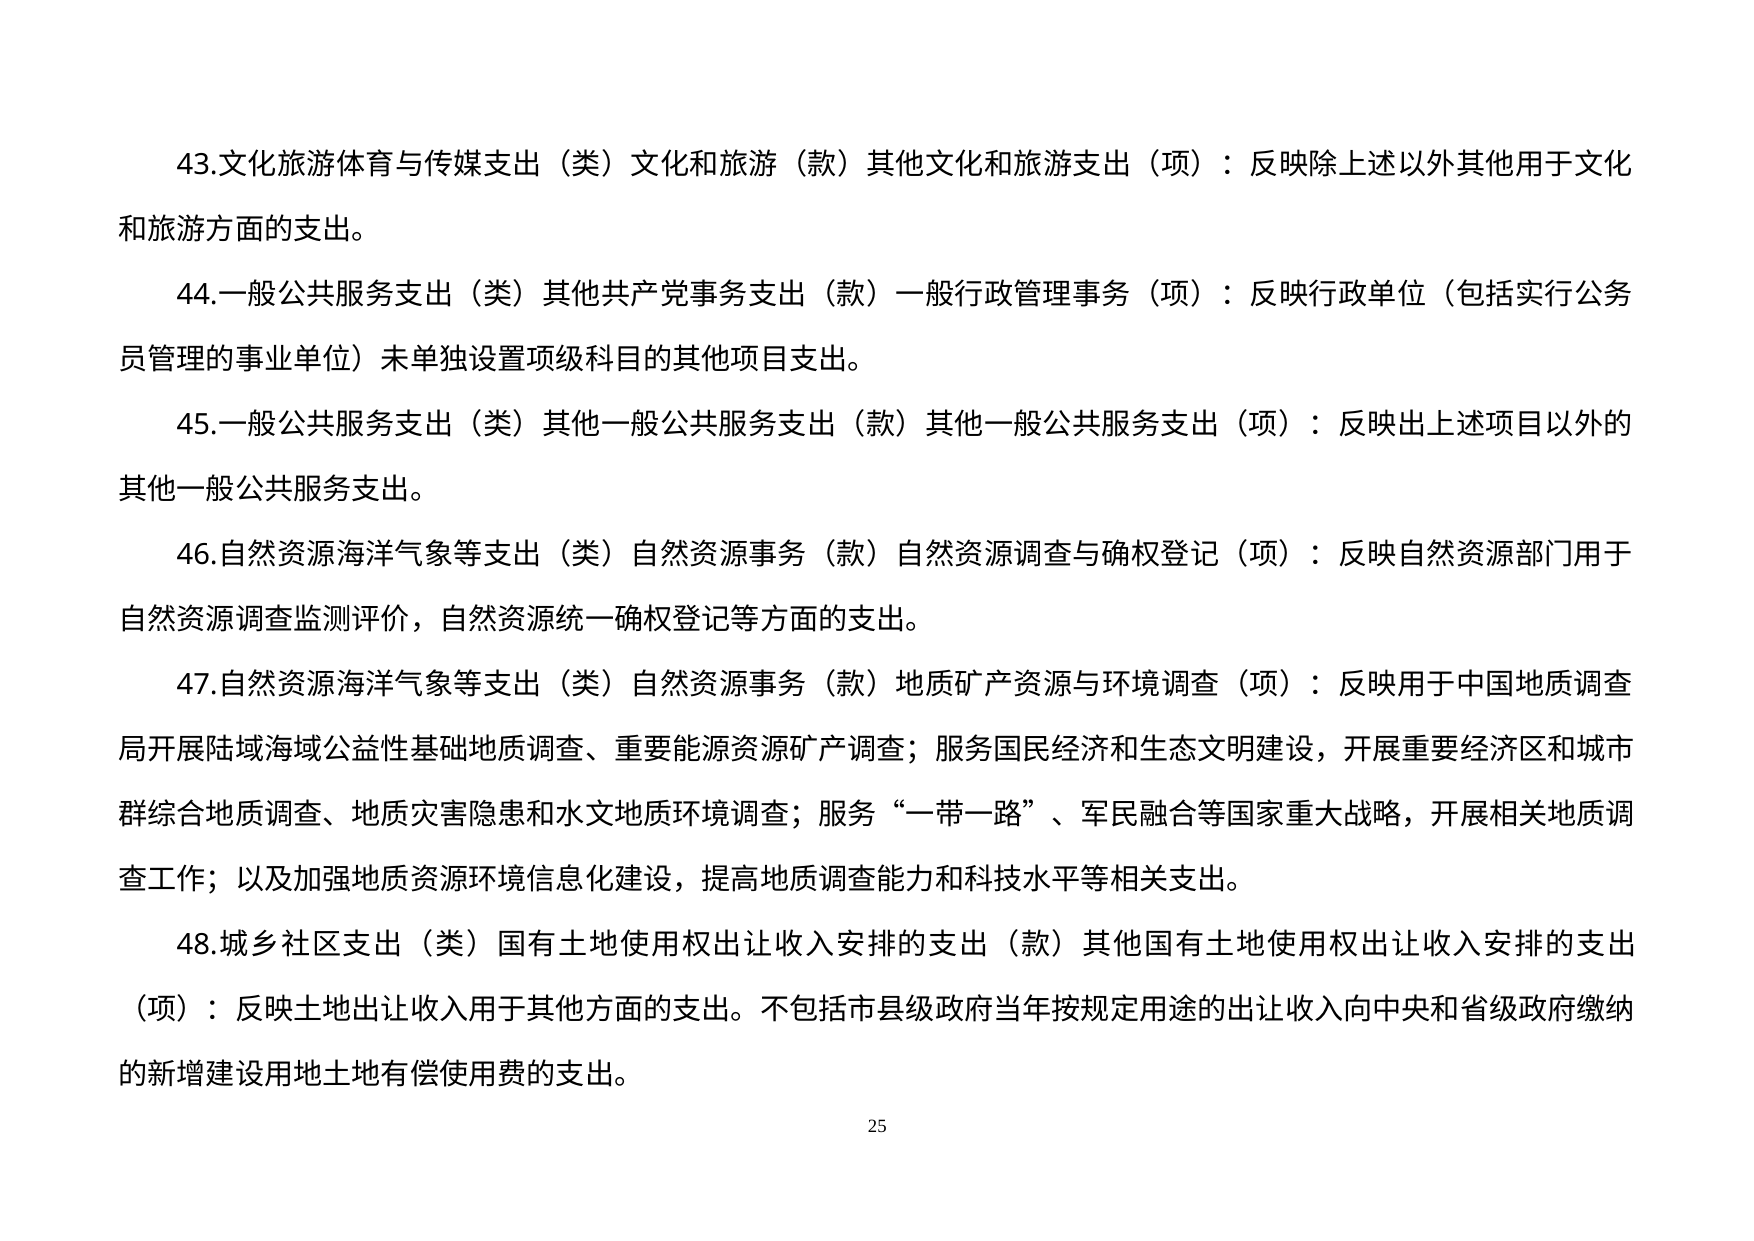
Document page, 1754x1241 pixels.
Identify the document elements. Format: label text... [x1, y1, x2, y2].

text 47.自然资源海洋气象等支出（类）自然资源事务（款）地质矿产资源与环境调查（项）：反映用于中国地质调查局开展陆域海域公益性基础地质调查、重要能源资源矿产调查；服务国民经济和生态文明建设，开展重要经济区和城市群综合地质调查、地质灾害隐患和水文地质环境调查；服务“一带一路”、军民融合等国家重大战略，开展相关地质调查工作；以及加强地质资源环境信息化建设，提高地质调查能力和科技水平等相关支出。 [118, 649, 1636, 909]
text 43.文化旅游体育与传媒支出（类）文化和旅游（款）其他文化和旅游支出（项）：反映除上述以外其他用于文化和旅游方面的支出。 [118, 129, 1636, 259]
text 48.城乡社区支出（类）国有土地使用权出让收入安排的支出（款）其他国有土地使用权出让收入安排的支出（项）：反映土地出让收入用于其他方面的支出。不包括市县级政府当年按规定用途的出让收入向中央和省级政府缴纳的新增建设用地土地有偿使用费的支出。 [118, 909, 1636, 1104]
text 44.一般公共服务支出（类）其他共产党事务支出（款）一般行政管理事务（项）：反映行政单位（包括实行公务员管理的事业单位）未单独设置项级科目的其他项目支出。 [118, 259, 1636, 389]
text 46.自然资源海洋气象等支出（类）自然资源事务（款）自然资源调查与确权登记（项）：反映自然资源部门用于自然资源调查监测评价，自然资源统一确权登记等方面的支出。 [118, 519, 1636, 649]
text 45.一般公共服务支出（类）其他一般公共服务支出（款）其他一般公共服务支出（项）：反映出上述项目以外的其他一般公共服务支出。 [118, 389, 1636, 519]
